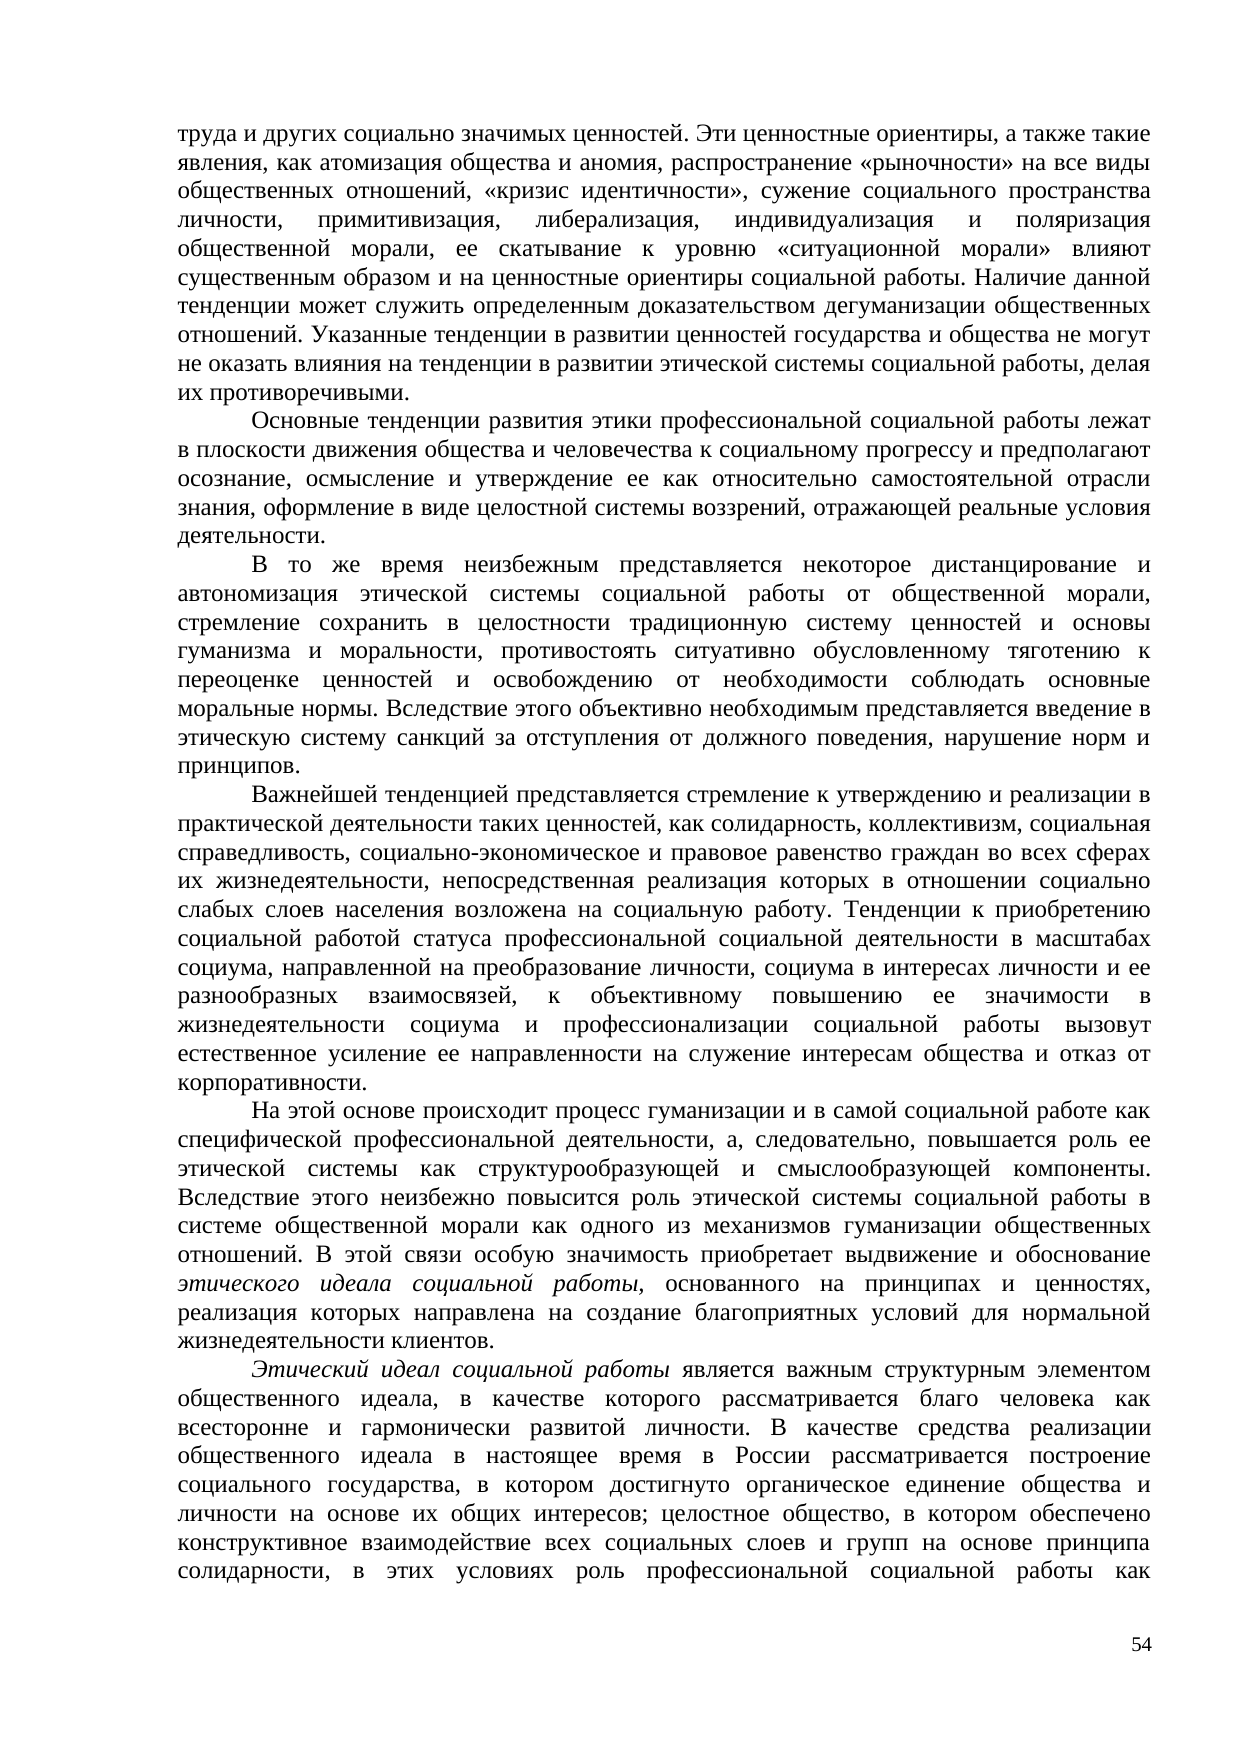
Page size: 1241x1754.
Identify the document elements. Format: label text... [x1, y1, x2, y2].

text Основные тенденции развития этики профессиональной социальной работы лежат в плоскости движения общества и человечества к социальному прогрессу и предполагают осознание, осмысление и утверждение ее как относительно самостоятельной отрасли знания, оформление в виде целостной системы воззрений, отражающей реальные условия деятельности. [177, 406, 1152, 549]
text В то же время неизбежным представляется некоторое дистанцирование и автономизация этической системы социальной работы от общественной морали, стремление сохранить в целостности традиционную систему ценностей и основы гуманизма и моральности, противостоять ситуативно обусловленному тяготению к переоценке ценностей и освобождению от необходимости соблюдать основные моральные нормы. Вследствие этого объективно необходимым представляется введение в этическую систему санкций за отступления от должного поведения, нарушение норм и принципов. [177, 549, 1152, 779]
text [177, 118, 1152, 406]
text На этой основе происходит процесс гуманизации и в самой социальной работе как специфической профессиональной деятельности, а, следовательно, повышается роль ее этической системы как структурообразующей и смыслообразующей компоненты. Вследствие этого неизбежно повысится роль этической системы социальной работы в системе общественной морали как одного из механизмов гуманизации общественных отношений. В этой связи особую значимость приобретает выдвижение и обоснование этического идеала социальной работы, основанного на принципах и ценностях, реализация которых направлена на создание благоприятных условий для нормальной жизнедеятельности клиентов. [177, 1096, 1152, 1354]
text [177, 1354, 1152, 1584]
text Важнейшей тенденцией представляется стремление к утверждению и реализации в практической деятельности таких ценностей, как солидарность, коллективизм, социальная справедливость, социально-экономическое и правовое равенство граждан во всех сферах их жизнедеятельности, непосредственная реализация которых в отношении социально слабых слоев населения возложена на социальную работу. Тенденции к приобретению социальной работой статуса профессиональной социальной деятельности в масштабах социума, направленной на преобразование личности, социума в интересах личности и ее разнообразных взаимосвязей, к объективному повышению ее значимости в жизнедеятельности социума и профессионализации социальной работы вызовут естественное усиление ее направленности на служение интересам общества и отказ от корпоративности. [177, 779, 1152, 1096]
